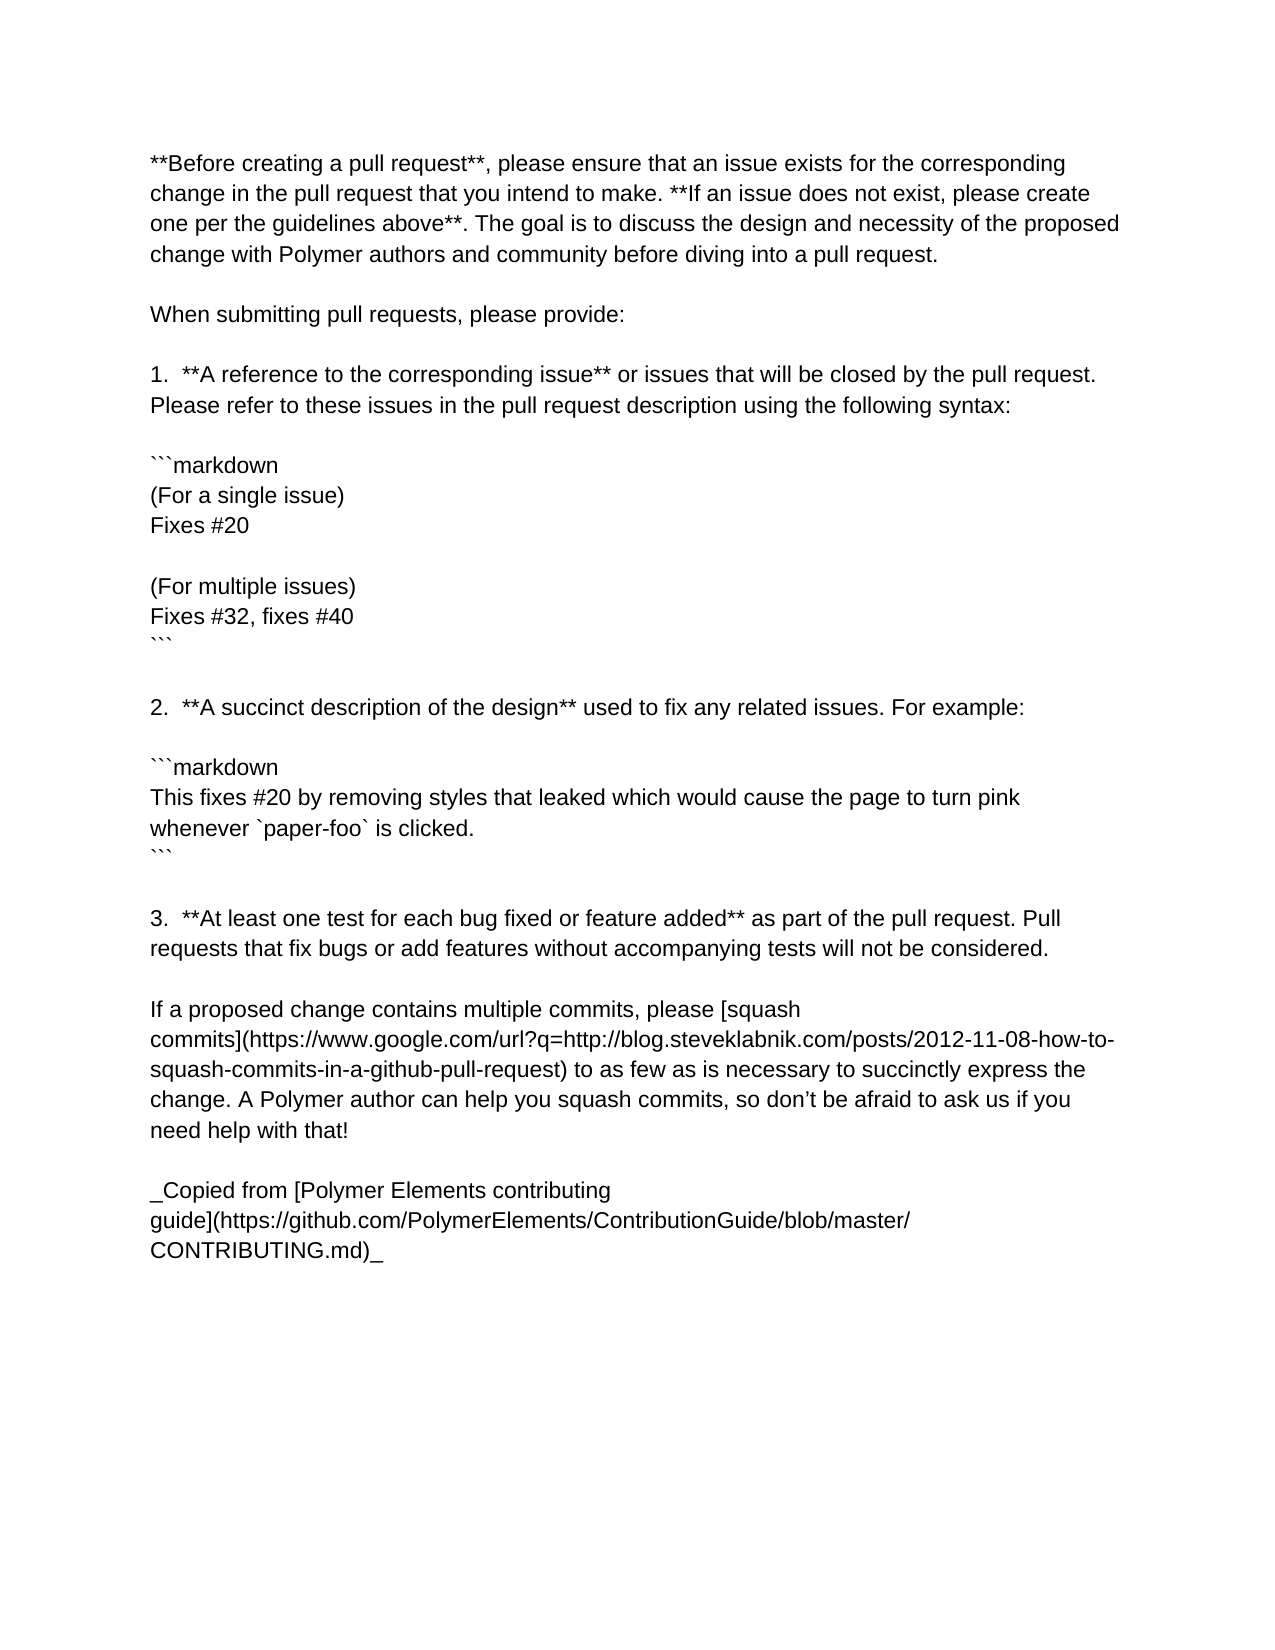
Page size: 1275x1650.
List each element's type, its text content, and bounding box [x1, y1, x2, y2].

text **Before creating a pull request**, please ensure that an issue exists for the corresponding change in the pull request that you intend to make. **If an issue does not exist, please create one per the guidelines above**. The goal is to discuss the design and necessity of the proposed change with Polymer authors and community before diving into a pull request. [150, 150, 1125, 267]
text If a proposed change contains multiple commits, please [squash commits](https://www.google.com/url?q=http://blog.steveklabnik.com/posts/2012-11-08-how-to-squash-commits-in-a-github-pull-request) to as few as is necessary to succinctly express the change. A Polymer author can help you squash commits, so don’t be afraid to ask us if you need help with that! [150, 996, 1125, 1143]
text ``` [150, 633, 1125, 660]
text _Copied from [Polymer Elements contributing guide](https://github.com/PolymerElements/ContributionGuide/blob/master/CONTRIBUTING.md)_ [150, 1177, 1125, 1264]
text 3. **At least one test for each bug fixed or feature added** as part of the pull request. Pull requests that fix bugs or add features without accompanying tests will not be considered. [150, 905, 1125, 962]
text (For a single issue) [150, 482, 1125, 509]
text Fixes #20 [150, 512, 1125, 539]
text ``` [150, 845, 1125, 871]
text (For multiple issues) [150, 573, 1125, 599]
text When submitting pull requests, please provide: [150, 301, 1125, 327]
text 2. **A succinct description of the design** used to fix any related issues. For example: [150, 694, 1125, 720]
text ```markdown [150, 452, 1125, 478]
text This fixes #20 by removing styles that leaked which would cause the page to turn pink whenever `paper-foo` is clicked. [150, 784, 1125, 841]
text ```markdown [150, 754, 1125, 781]
text Fixes #32, fixes #40 [150, 603, 1125, 629]
text 1. **A reference to the corresponding issue** or issues that will be closed by the pull request. Please refer to these issues in the pull request description using the following syntax: [150, 361, 1125, 418]
